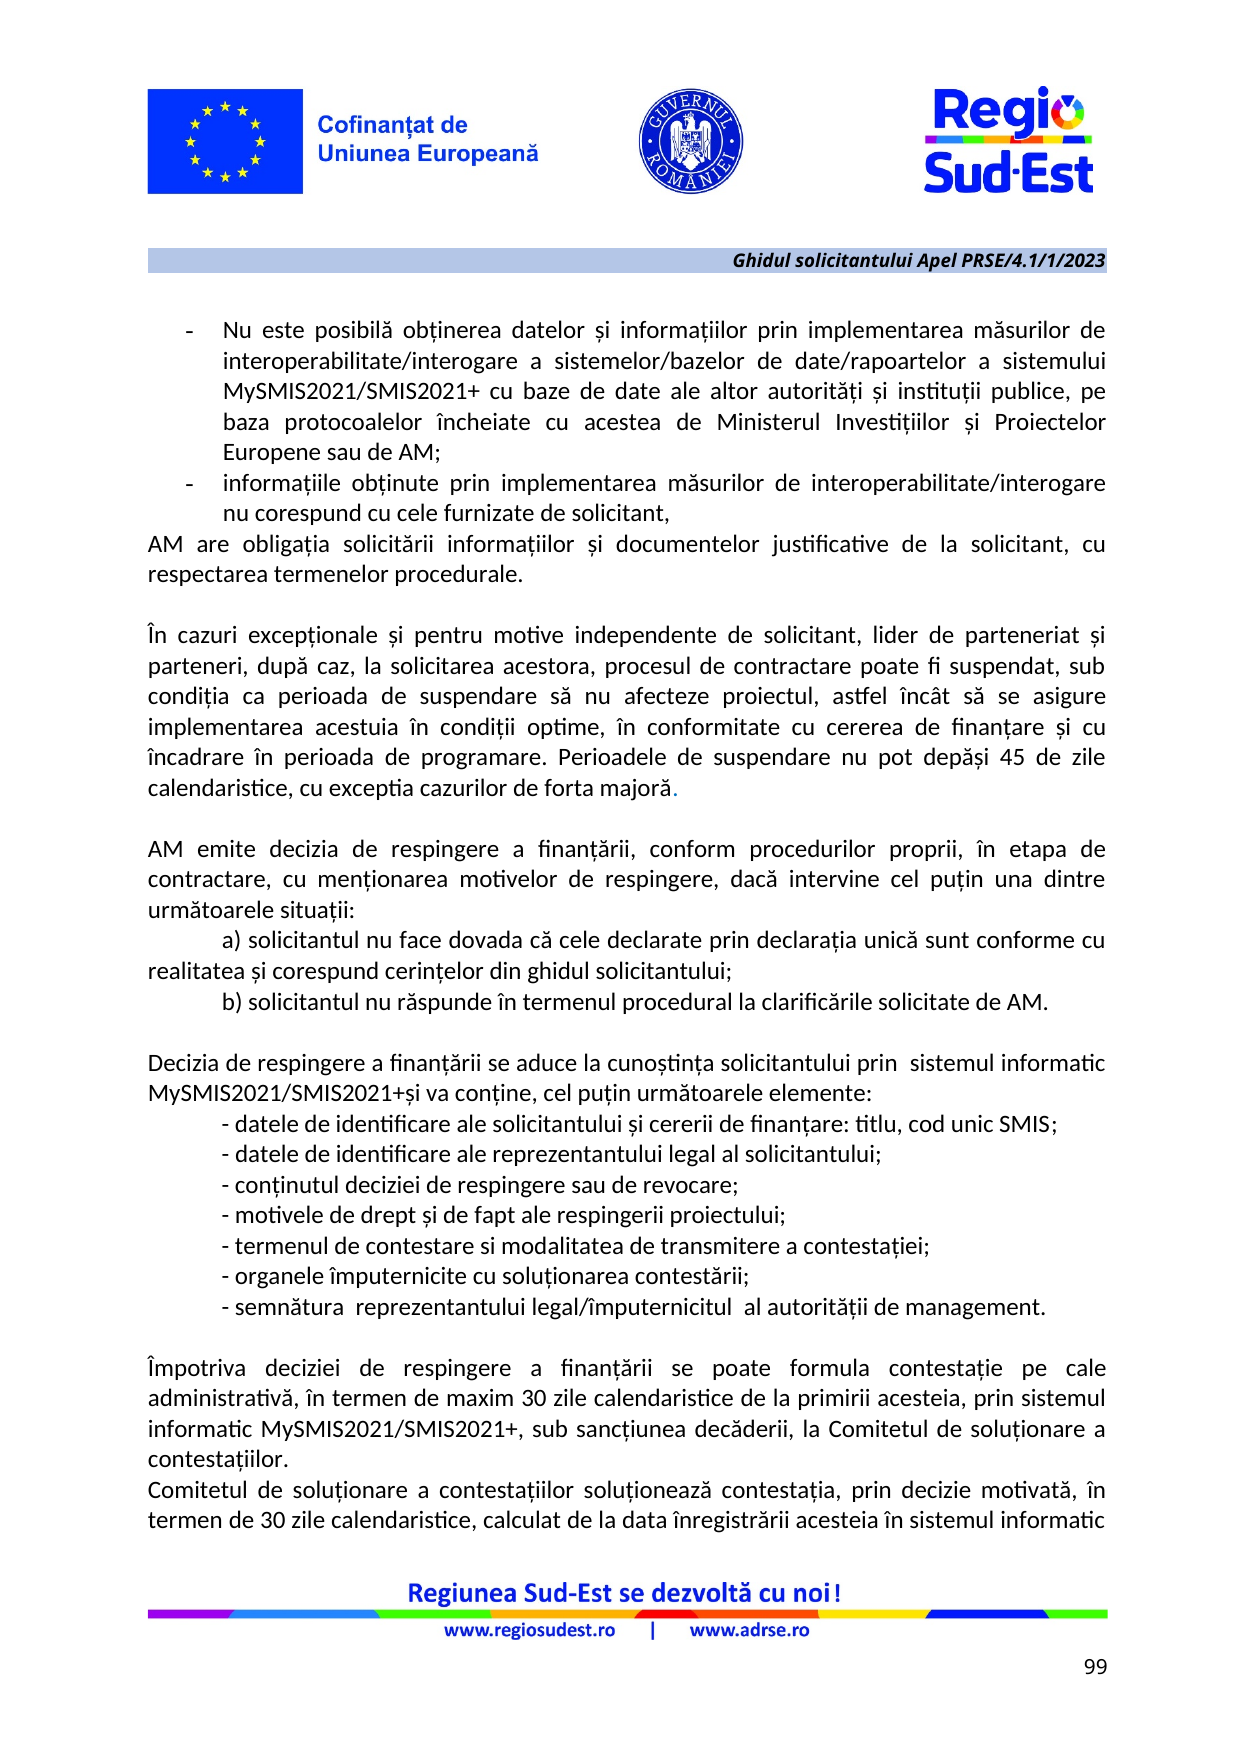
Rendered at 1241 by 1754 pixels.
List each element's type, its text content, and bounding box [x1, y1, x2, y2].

text AM emite decizia de respingere a finanțării, conform procedurilor proprii, în etapa de contractare, cu menționarea motivelor de respingere, dacă intervine cel puțin una dintre următoarele situații: [148, 833, 1107, 925]
picture [147, 86, 1093, 195]
text În cazuri excepționale și pentru motive independente de solicitant, lider de parteneriat și parteneri, după caz, la solicitarea acestora, procesul de contractare poate fi suspendat, sub condiția ca perioada de suspendare să nu afecteze proiectul, astfel încât să se asigure implementarea acestuia în condiții optime, în conformitate cu cererea de finanțare și cu încadrare în perioada de programare. Perioadele de suspendare nu pot depăși 45 de zile calendaristice, cu exceptia cazurilor de forta majoră. [148, 619, 1107, 803]
list informațiile obținute prin implementarea măsurilor de interoperabilitate/interogare nu corespund cu cele furnizate de solicitant, [185, 467, 1107, 528]
text b) solicitantul nu răspunde în termenul procedural la clarificările solicitate de AM. [148, 986, 1107, 1016]
list Nu este posibilă obținerea datelor și informațiilor prin implementarea măsurilor de interoperabilitate/interogare a sistemelor/bazelor de date/rapoartelor a sistemului MySMIS2021/SMIS2021+ cu baze de date ale altor autorități și instituții publice, pe baza protocoalelor încheiate cu acestea de Ministerul Investițiilor și Proiectelor Europene sau de AM; [185, 314, 1107, 467]
text Împotriva deciziei de respingere a finanțării se poate formula contestație pe cale administrativă, în termen de maxim 30 zile calendaristice de la primirii acesteia, prin sistemul informatic MySMIS2021/SMIS2021+, sub sancțiunea decăderii, la Comitetul de soluționare a contestațiilor. [148, 1352, 1107, 1474]
text Decizia de respingere a finanțării se aduce la cunoștința solicitantului prin sistemul informatic MySMIS2021/SMIS2021+și va conține, cel puțin următoarele elemente: [148, 1047, 1107, 1108]
text - termenul de contestare si modalitatea de transmitere a contestației; [148, 1230, 1107, 1260]
text - conținutul deciziei de respingere sau de revocare; [148, 1169, 1107, 1199]
text - datele de identificare ale solicitantului și cererii de finanțare: titlu, cod unic SMIS; [148, 1108, 1107, 1138]
text - semnătura reprezentantului legal/împuternicitul al autorității de management. [148, 1291, 1107, 1321]
text - motivele de drept și de fapt ale respingerii proiectului; [148, 1199, 1107, 1230]
text - organele împuternicite cu soluționarea contestării; [148, 1260, 1107, 1291]
text AM are obligația solicitării informațiilor și documentelor justificative de la solicitant, cu respectarea termenelor procedurale. [148, 528, 1107, 589]
text - datele de identificare ale reprezentantului legal al solicitantului; [148, 1138, 1107, 1169]
picture [147, 1582, 1108, 1640]
text a) solicitantul nu face dovada că cele declarate prin declarația unică sunt conforme cu realitatea și corespund cerințelor din ghidul solicitantului; [148, 925, 1107, 986]
